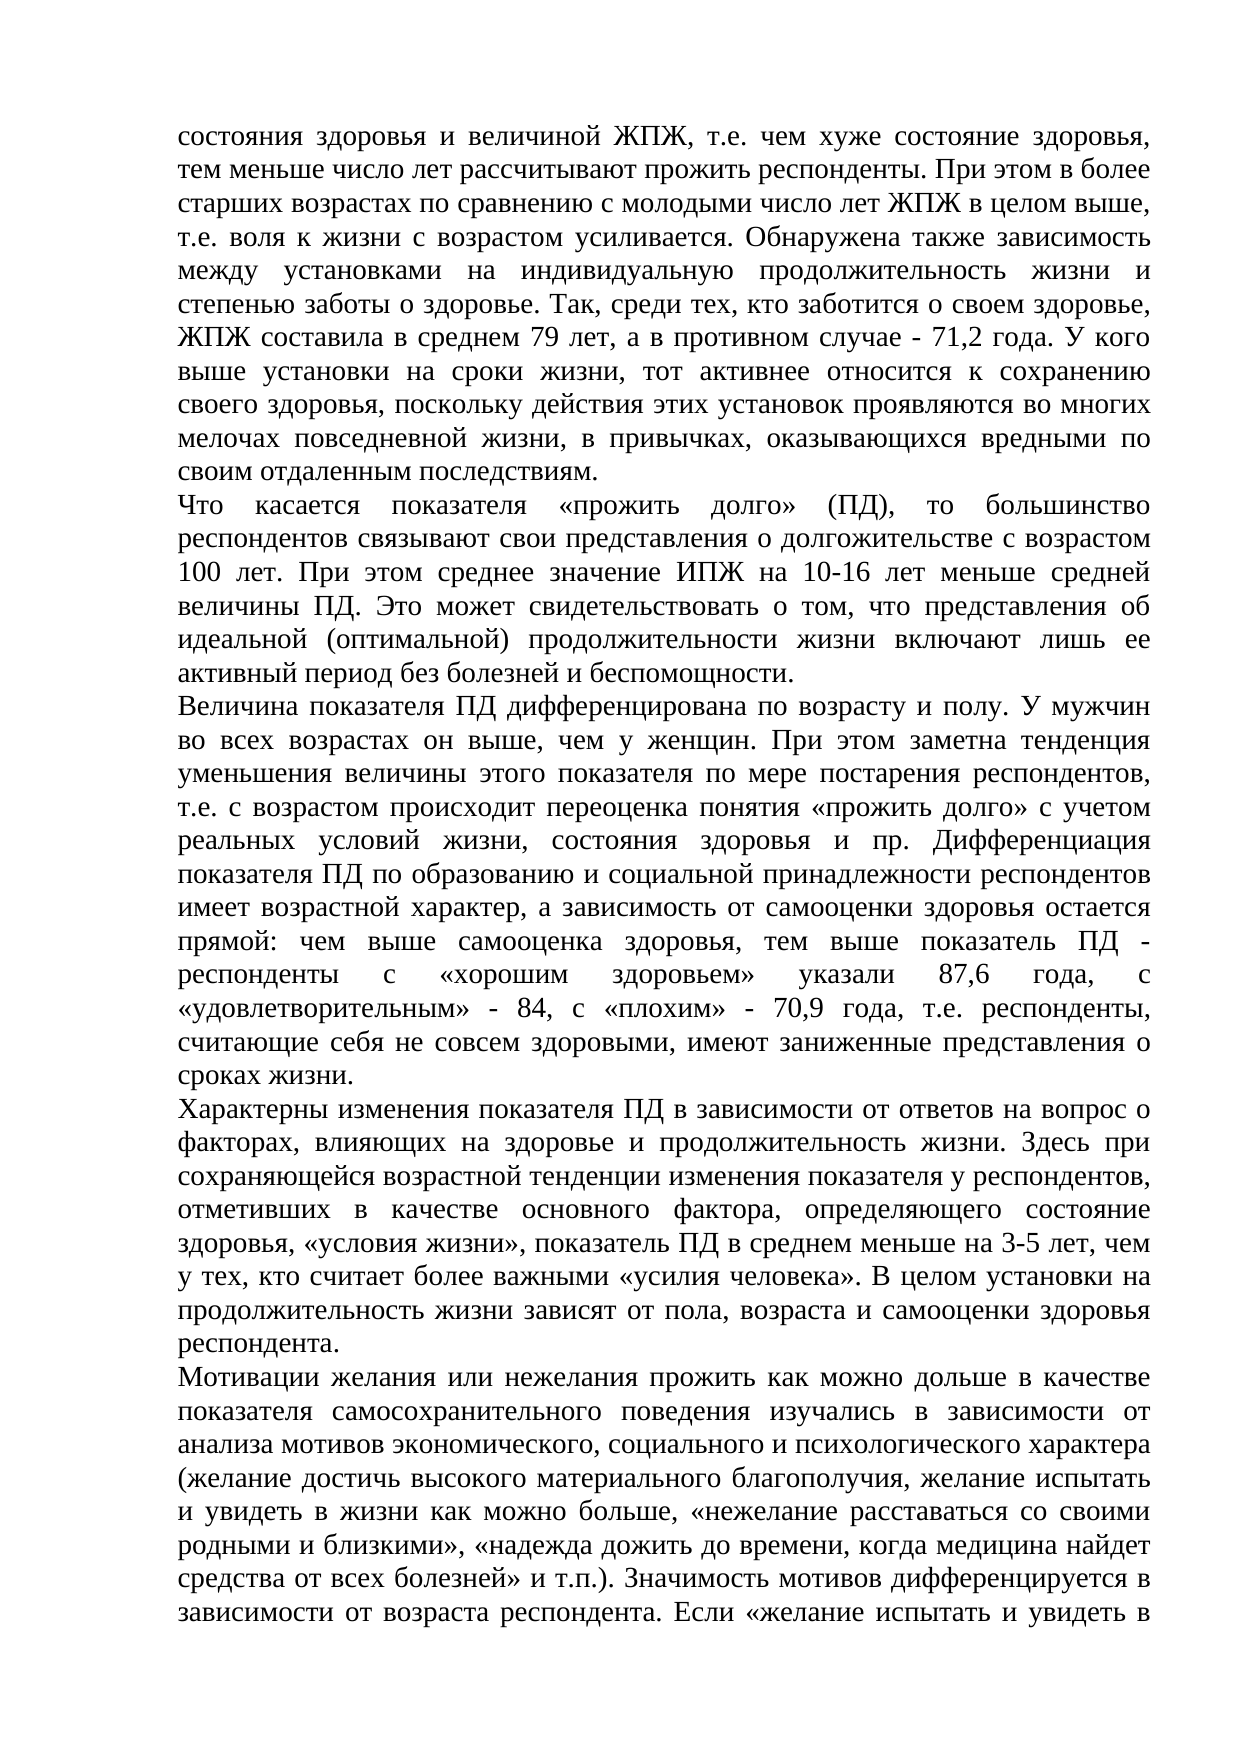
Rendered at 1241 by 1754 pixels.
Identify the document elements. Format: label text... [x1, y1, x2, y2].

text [177, 118, 1152, 487]
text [177, 1359, 1152, 1627]
text Что касается показателя «прожить долго» (ПД), то большинство респондентов связывают свои представления о долгожительстве с возрастом 100 лет. При этом среднее значение ИПЖ на 10-16 лет меньше средней величины ПД. Это может свидетельствовать о том, что представления об идеальной (оптимальной) продолжительности жизни включают лишь ее активный период без болезней и беспомощности. [177, 487, 1152, 688]
text Величина показателя ПД дифференцирована по возрасту и полу. У мужчин во всех возрастах он выше, чем у женщин. При этом заметна тенденция уменьшения величины этого показателя по мере постарения респондентов, т.е. с возрастом происходит переоценка понятия «прожить долго» с учетом реальных условий жизни, состояния здоровья и пр. Дифференциация показателя ПД по образованию и социальной принадлежности респондентов имеет возрастной характер, а зависимость от самооценки здоровья остается прямой: чем выше самооценка здоровья, тем выше показатель ПД - респонденты с «хорошим здоровьем» указали 87,6 года, с «удовлетворительным» - 84, с «плохим» - 70,9 года, т.е. респонденты, считающие себя не совсем здоровыми, имеют заниженные представления о сроках жизни. [177, 688, 1152, 1091]
text Характерны изменения показателя ПД в зависимости от ответов на вопрос о факторах, влияющих на здоровье и продолжительность жизни. Здесь при сохраняющейся возрастной тенденции изменения показателя у респондентов, отметивших в качестве основного фактора, определяющего состояние здоровья, «условия жизни», показатель ПД в среднем меньше на 3-5 лет, чем у тех, кто считает более важными «усилия человека». В целом установки на продолжительность жизни зависят от пола, возраста и самооценки здоровья респондента. [177, 1091, 1152, 1359]
